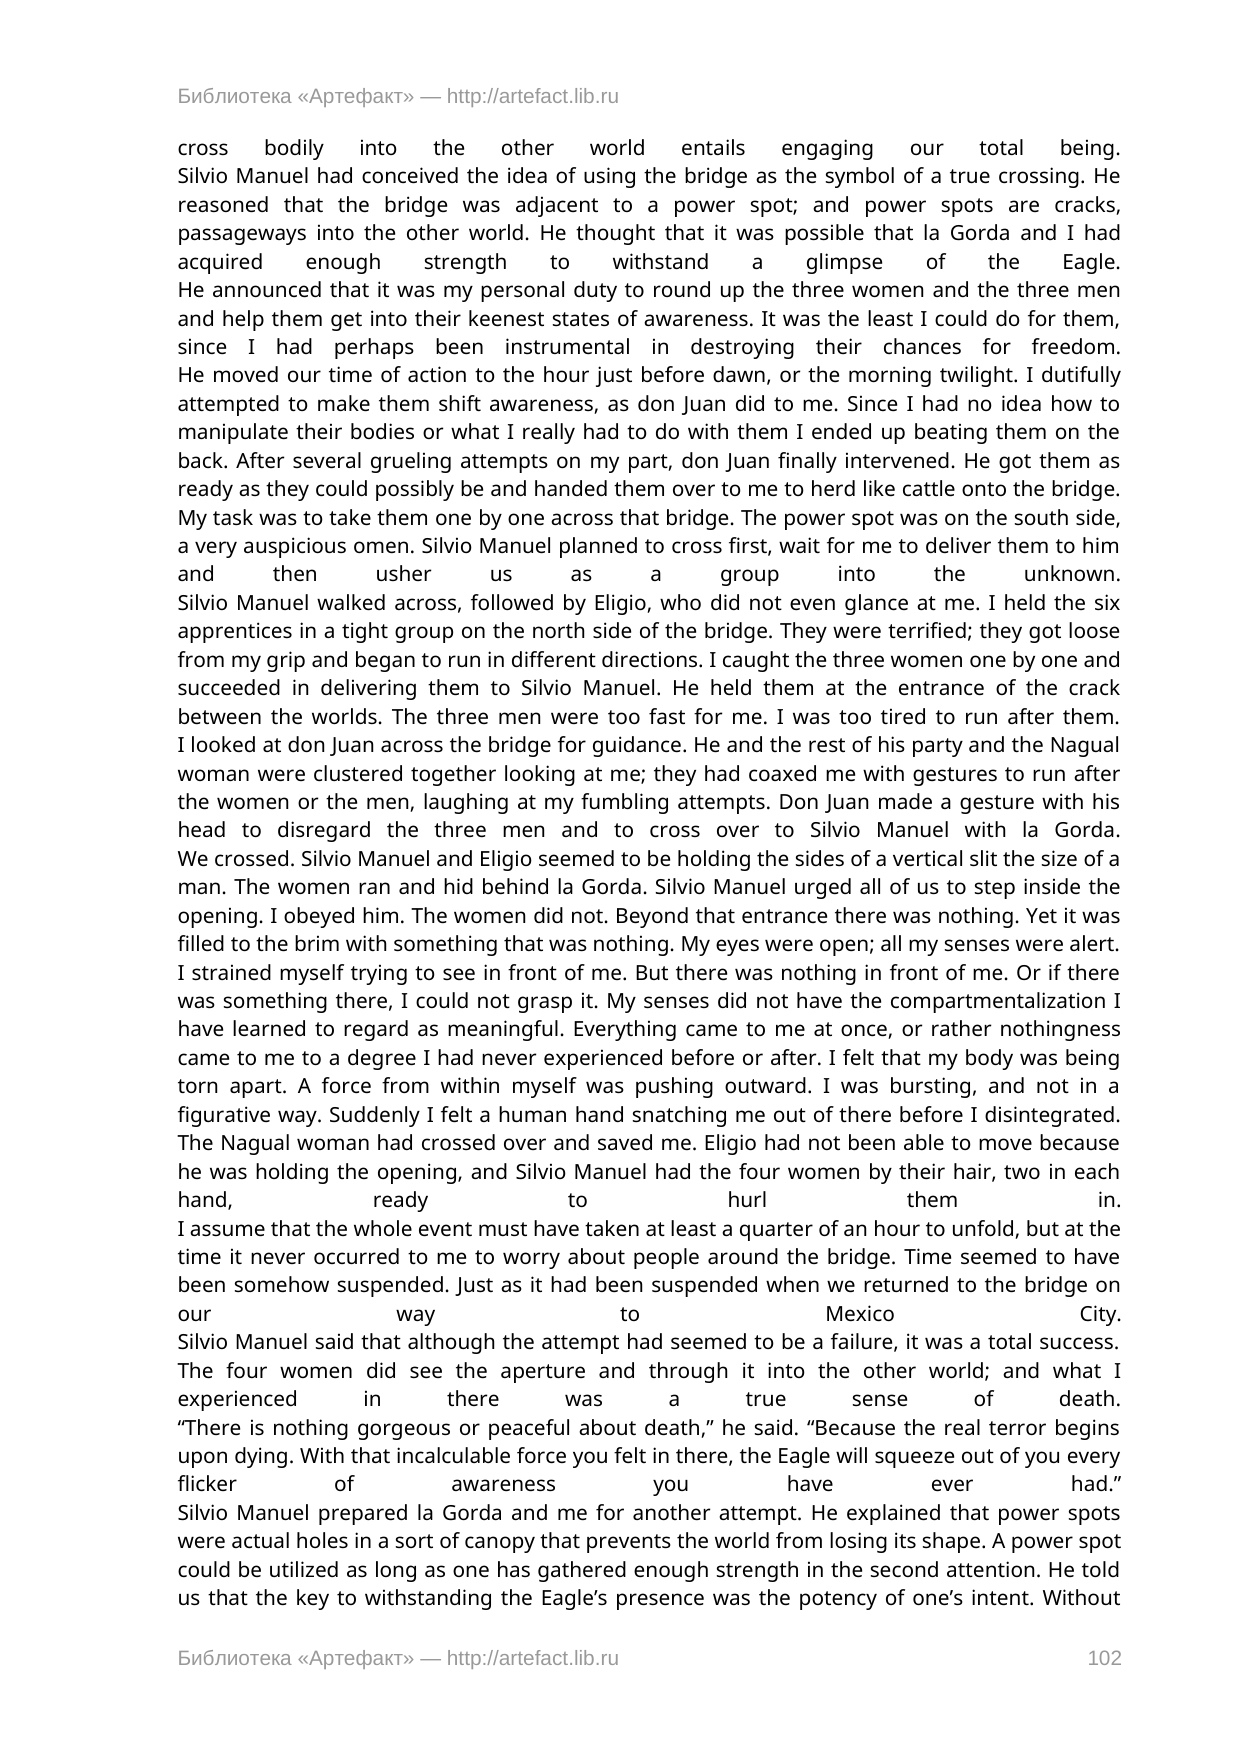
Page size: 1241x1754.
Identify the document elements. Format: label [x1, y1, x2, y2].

text [177, 133, 1122, 1612]
